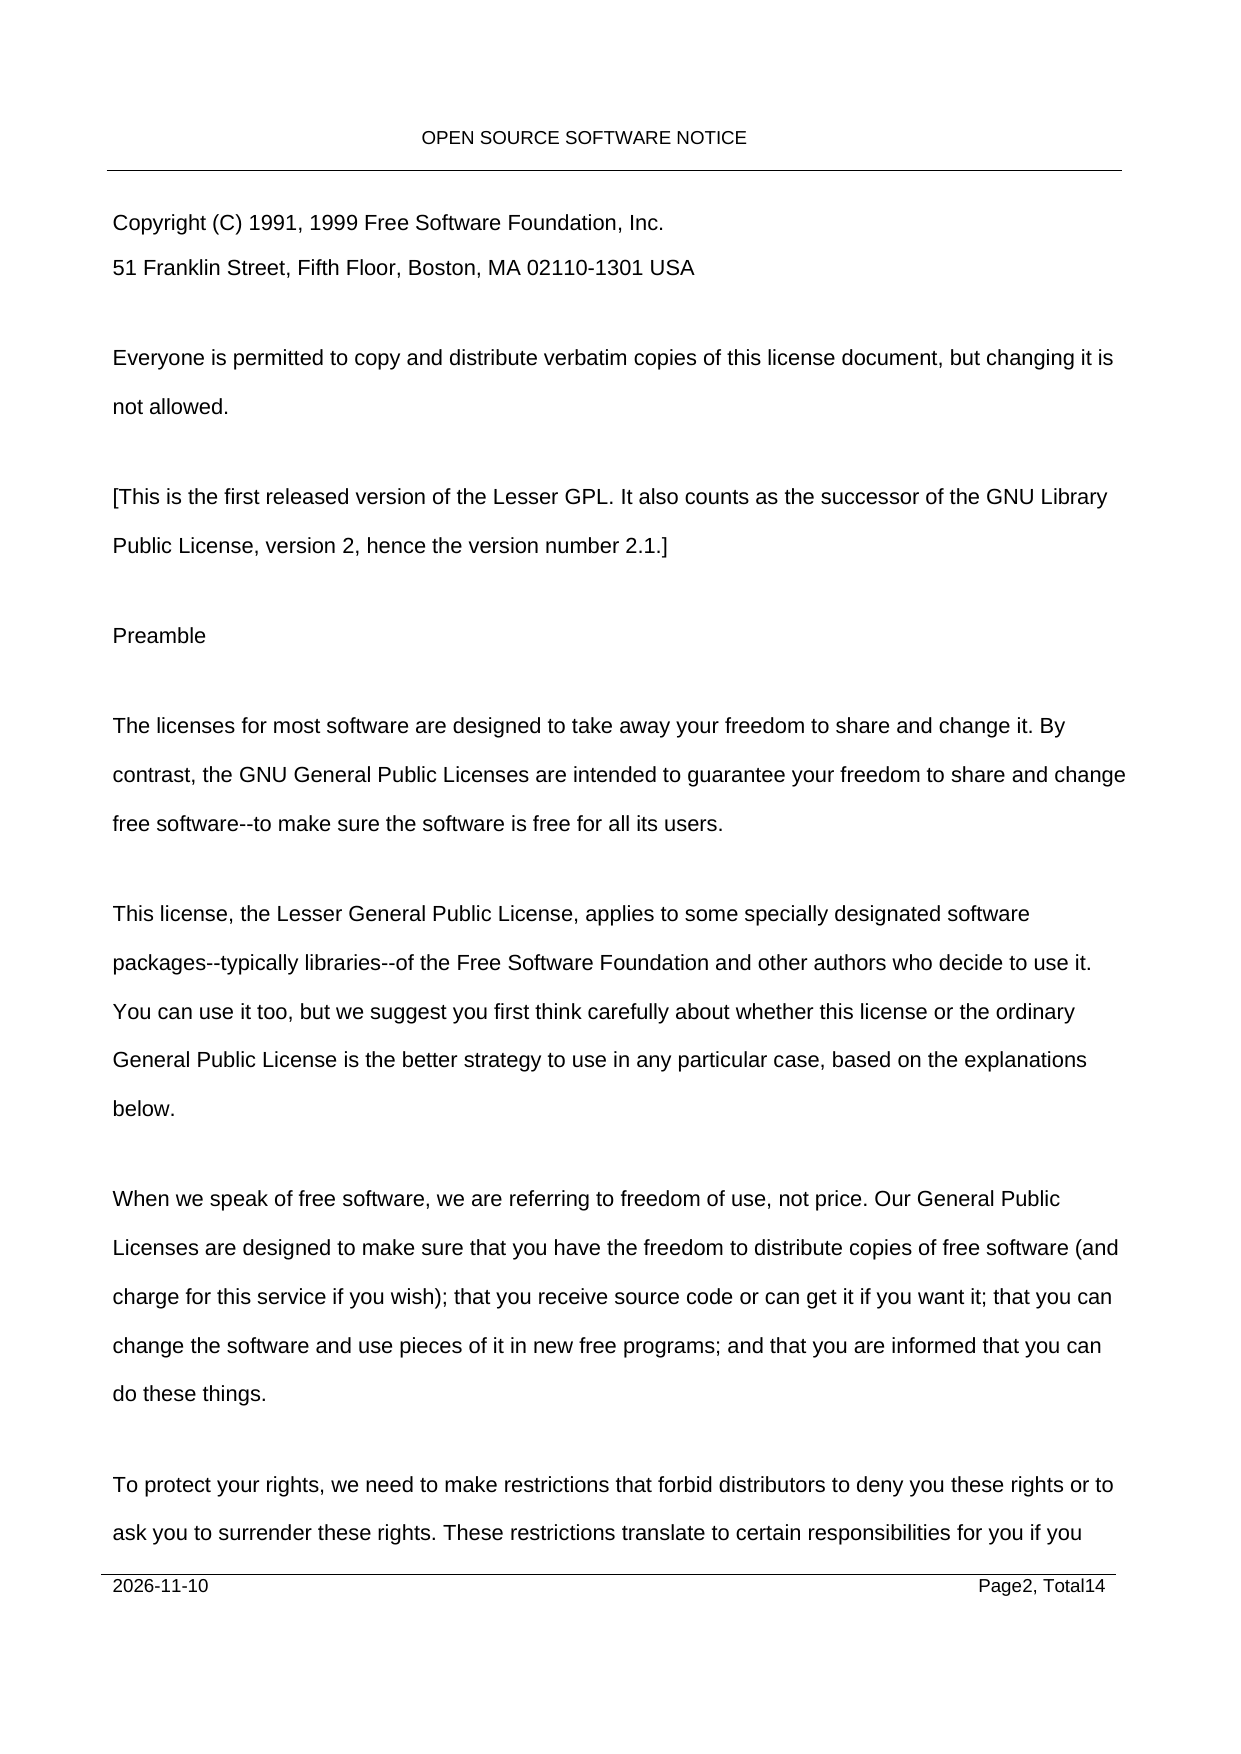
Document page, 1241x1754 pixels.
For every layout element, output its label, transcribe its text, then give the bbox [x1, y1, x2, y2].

text When we speak of free software, we are referring to freedom of use, not price. Our General Public Licenses are designed to make sure that you have the freedom to distribute copies of free software (and charge for this service if you wish); that you receive source code or can get it if you want it; that you can change the software and use pieces of it in new free programs; and that you are informed that you can do these things. [112, 1183, 1128, 1410]
text Copyright (C) 1991, 1999 Free Software Foundation, Inc. [112, 206, 1128, 239]
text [112, 1468, 1128, 1549]
text [This is the first released version of the Lesser GPL. It also counts as the successor of the GNU Library Public License, version 2, hence the version number 2.1.] [112, 481, 1128, 562]
text Everyone is permitted to copy and distribute verbatim copies of this license document, but changing it is not allowed. [112, 342, 1128, 423]
text The licenses for most software are designed to take away your freedom to share and change it. By contrast, the GNU General Public Licenses are intended to guarantee your freedom to share and change free software--to make sure the software is free for all its users. [112, 710, 1128, 840]
text This license, the Lesser General Public License, applies to some specially designated software packages--typically libraries--of the Free Software Foundation and other authors who decide to use it. You can use it too, but we suggest you first think carefully about whether this license or the ordinary General Public License is the better strategy to use in any particular case, based on the explanations below. [112, 897, 1128, 1125]
text Preamble [112, 619, 1128, 652]
text 51 Franklin Street, Fifth Floor, Boston, MA 02110-1301 USA [112, 251, 1128, 284]
